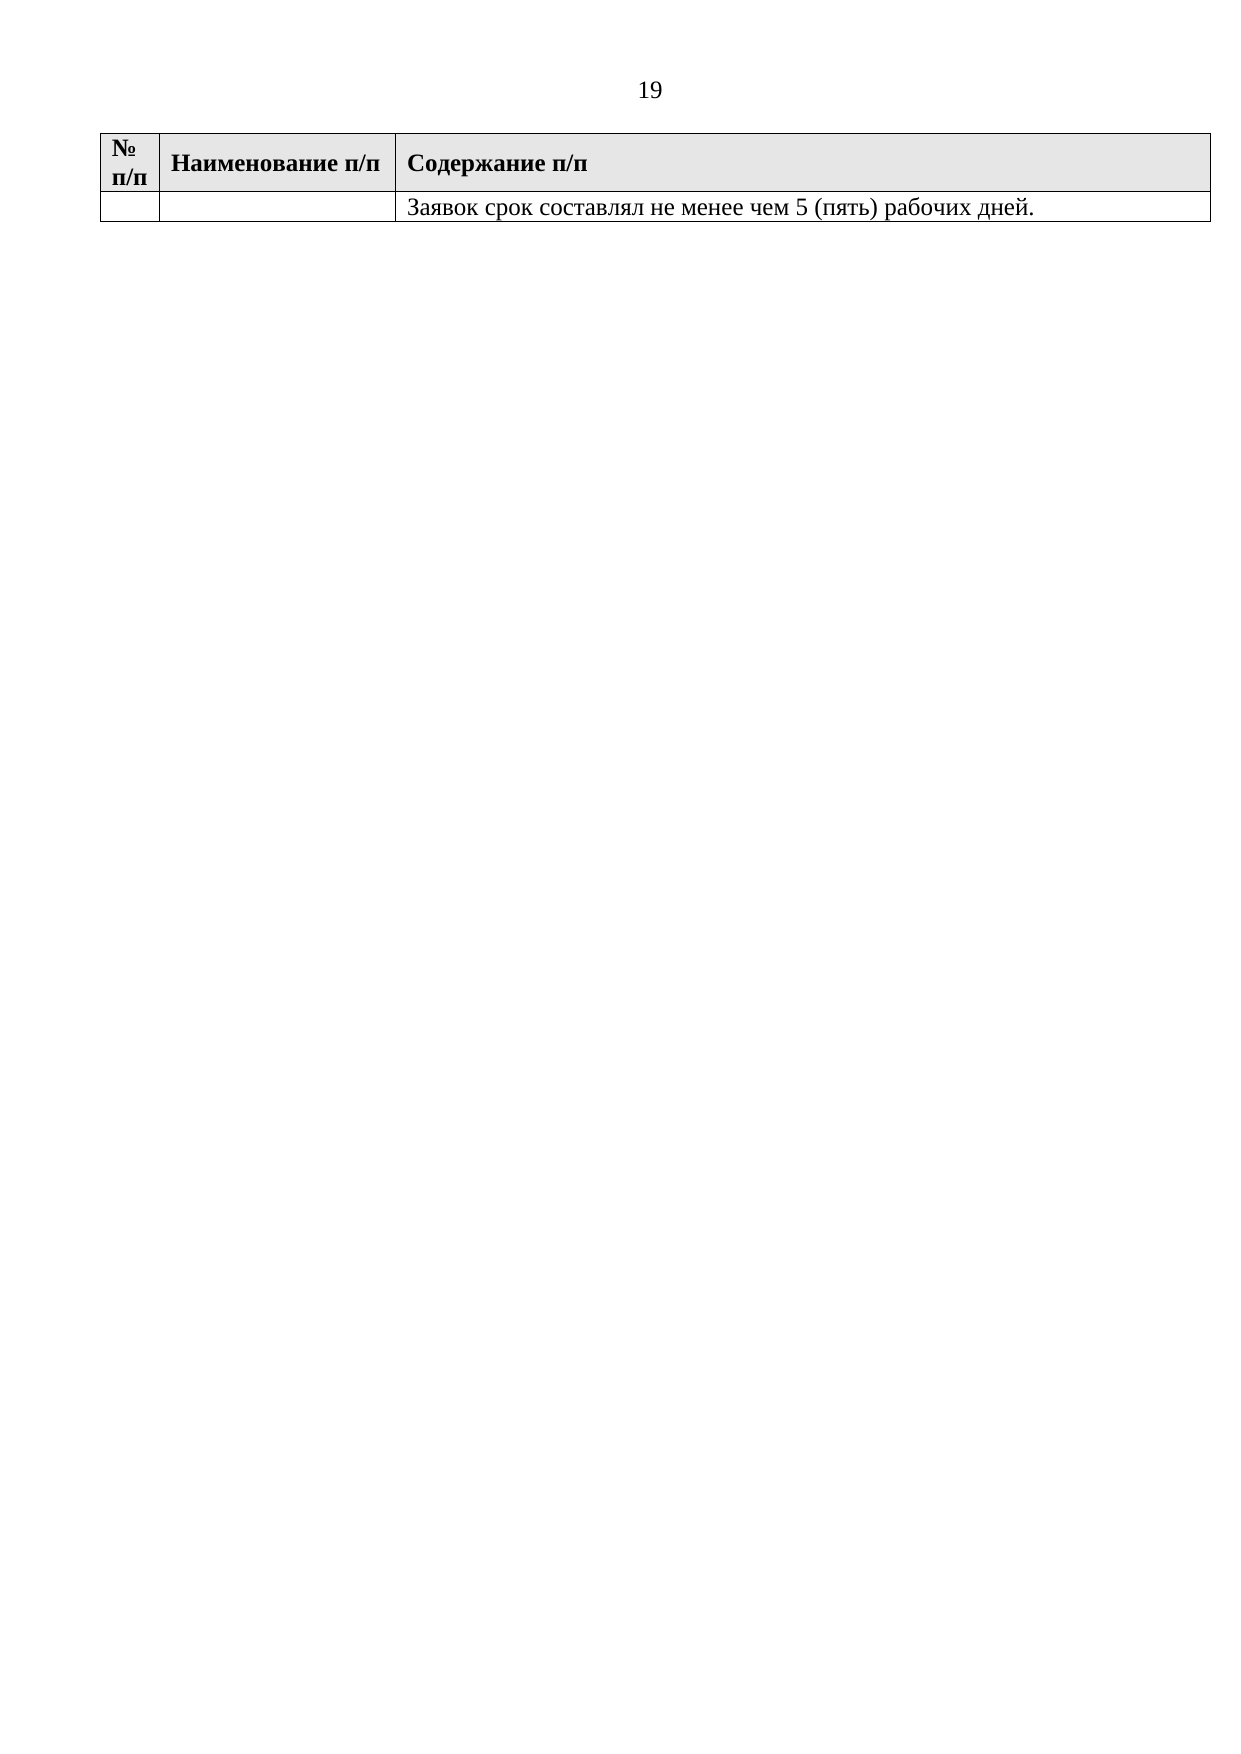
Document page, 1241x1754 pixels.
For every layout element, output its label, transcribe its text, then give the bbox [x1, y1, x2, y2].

table_header № п/п [101, 134, 159, 191]
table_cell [160, 192, 395, 221]
table_cell [101, 192, 159, 221]
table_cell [396, 192, 1210, 221]
table_header Наименование п/п [160, 134, 395, 191]
table_header Содержание п/п [396, 134, 1210, 191]
